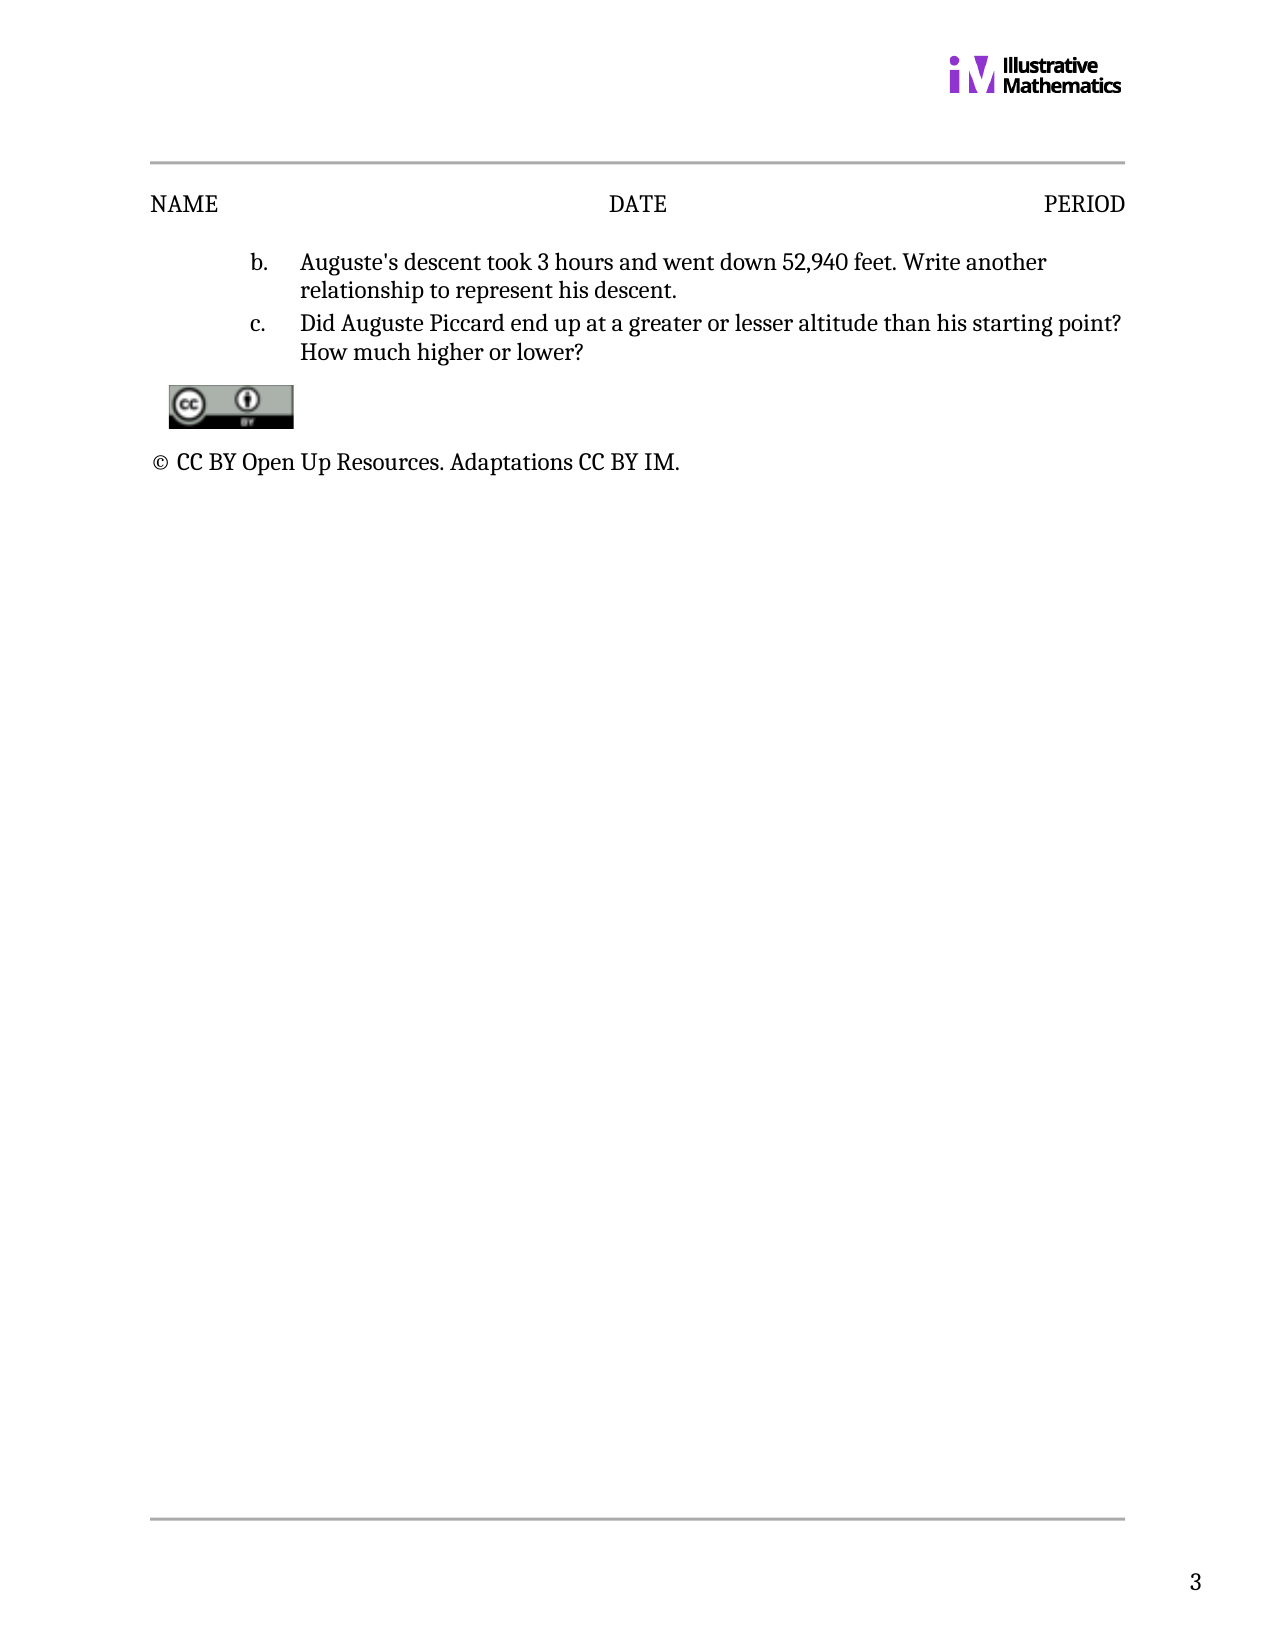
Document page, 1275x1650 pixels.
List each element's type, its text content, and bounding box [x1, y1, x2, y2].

text © CC BY Open Up Resources. Adaptations CC BY IM. [150, 447, 1125, 476]
picture [949, 55, 1121, 93]
picture [168, 385, 294, 429]
list Did Auguste Piccard end up at a greater or lesser altitude than his starting point? How much higher or lower? [250, 309, 1125, 366]
list Auguste's descent took 3 hours and went down 52,940 feet. Write another relationship to represent his descent. [250, 247, 1125, 305]
